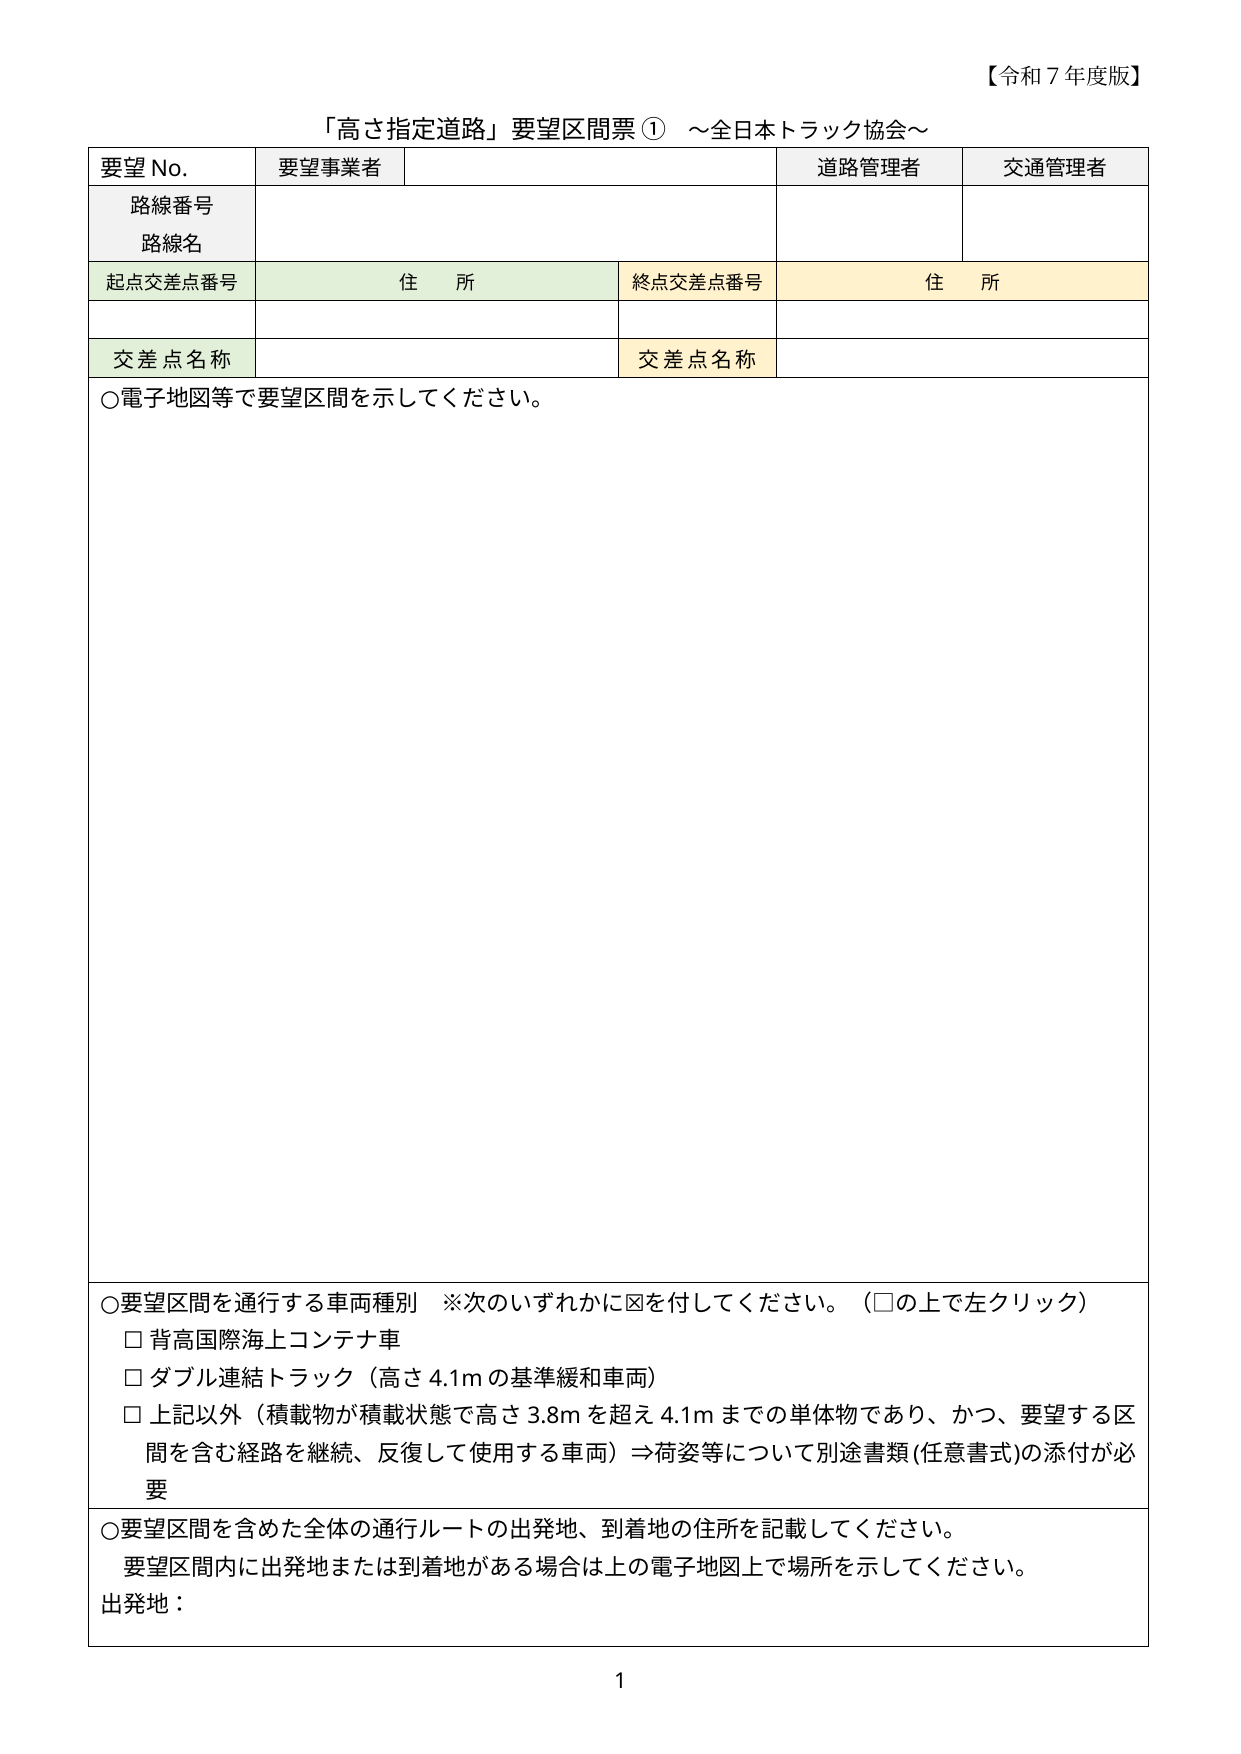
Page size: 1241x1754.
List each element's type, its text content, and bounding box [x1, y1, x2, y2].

table_header 要望事業者 [256, 148, 404, 185]
table_cell 住 所 [256, 262, 618, 300]
table_cell 起点交差点番号 [89, 262, 255, 300]
text 「高さ指定道路」要望区間票 ① ～全日本トラック協会～ [89, 109, 1152, 147]
table_cell [89, 301, 255, 338]
table_header 交通管理者 [963, 148, 1148, 185]
table_cell [777, 301, 1148, 338]
table_header [405, 148, 776, 185]
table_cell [89, 1509, 1148, 1646]
table_cell [777, 339, 1148, 377]
table_cell [777, 186, 962, 261]
table_cell [256, 339, 618, 377]
table_cell [256, 301, 618, 338]
table_cell [963, 186, 1148, 261]
table_cell 路線番号 路線名 [89, 186, 255, 261]
table_header 道路管理者 [777, 148, 962, 185]
table_cell 終点交差点番号 [619, 262, 776, 300]
table_cell 交差点名称 [619, 339, 776, 377]
table_cell 交差点名称 [89, 339, 255, 377]
table_header 要望No. [89, 148, 255, 185]
table_cell ○要望区間を通行する車両種別 ※次のいずれかに☒を付してください。（□の上で左クリック） 背高国際海上コンテナ車 ダブル連結トラック（高さ4.1mの基準緩和車両） 上記以外（積載物が積載状態で高さ3.8mを超え4.1mまでの単体物であり、かつ、要望する区間を含む経路を継続、反復して使用する車両）⇒荷姿等について別途書類(任意書式)の添付が必要 [89, 1283, 1148, 1508]
table_cell [619, 301, 776, 338]
table_cell [256, 186, 776, 261]
table_cell 住 所 [777, 262, 1148, 300]
table_cell ○電子地図等で要望区間を示してください。 [89, 378, 1148, 1282]
